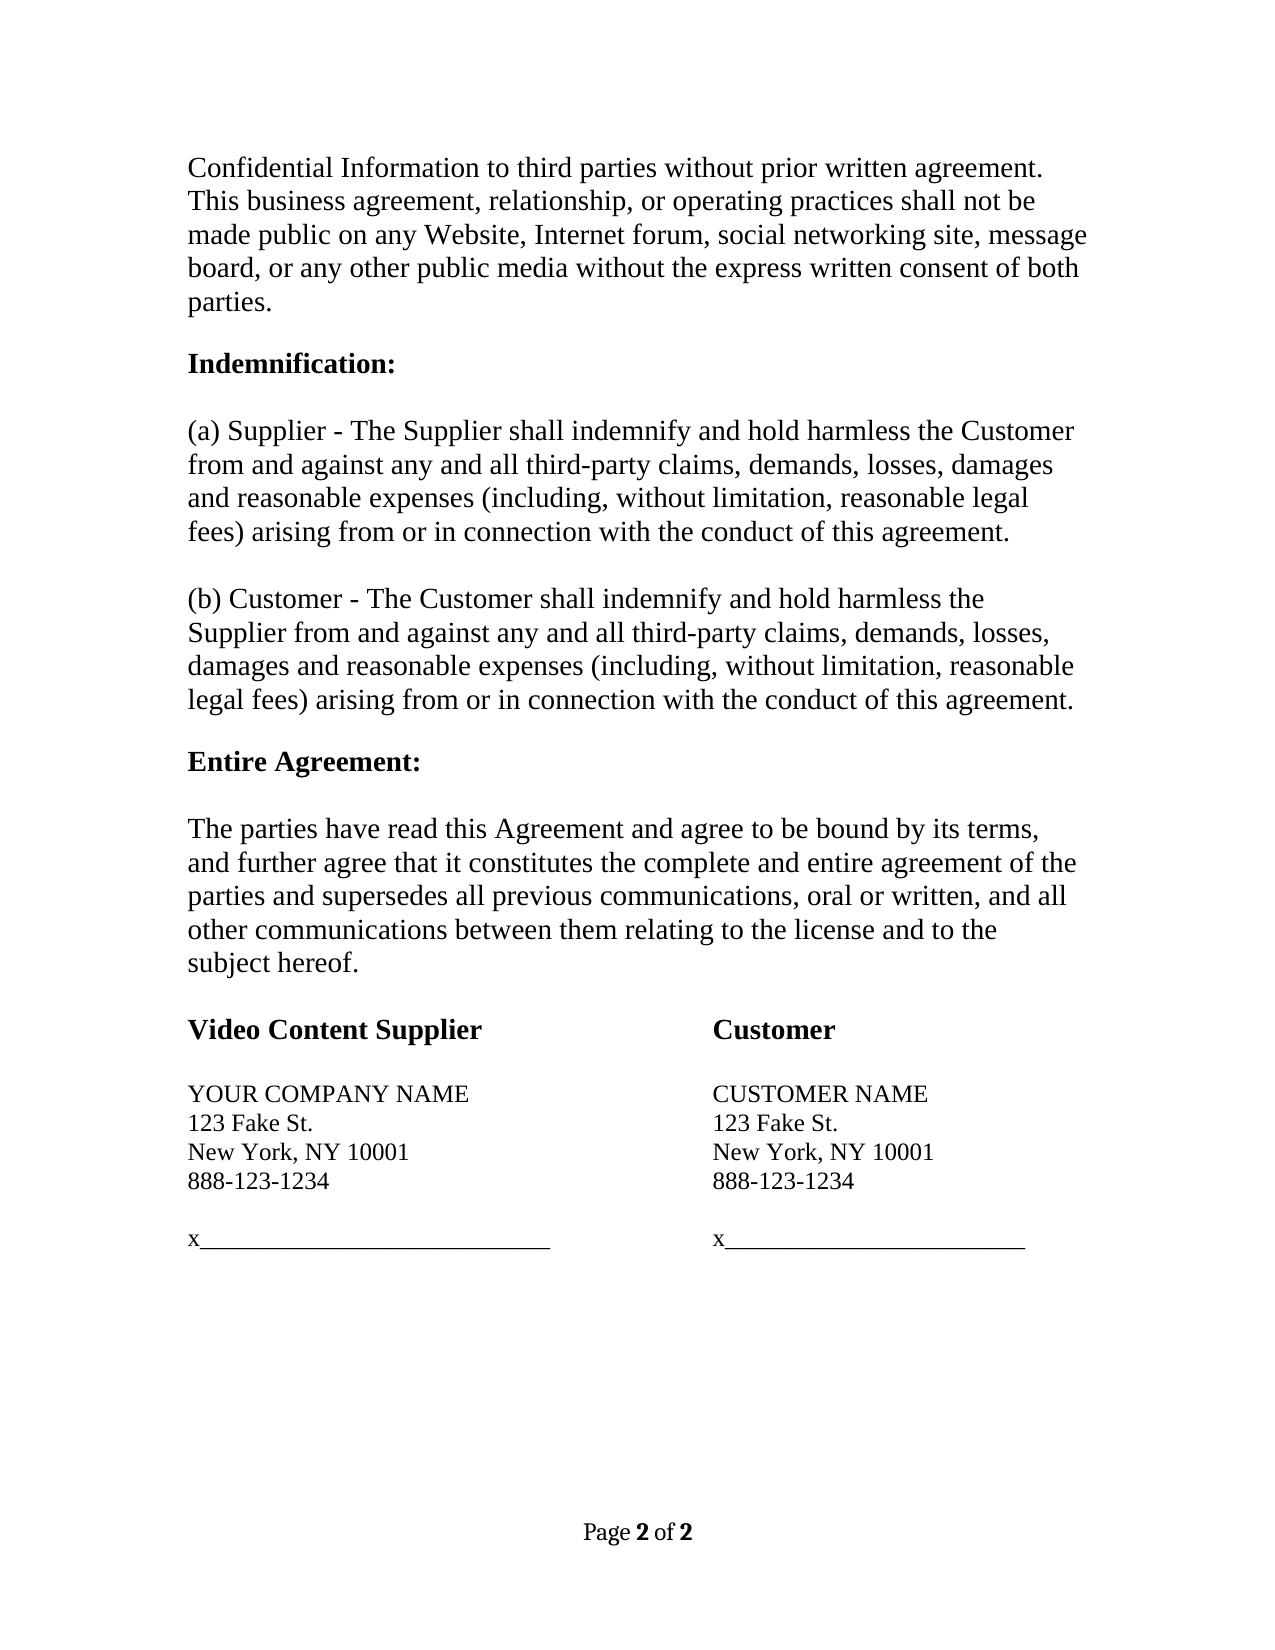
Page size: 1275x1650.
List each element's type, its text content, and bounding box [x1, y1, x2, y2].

text New York, NY 10001 New York, NY 10001 [187, 1137, 1087, 1166]
text Entire Agreement: [187, 744, 1087, 778]
text x____________________________ x________________________ [187, 1223, 1087, 1252]
text (a) Supplier - The Supplier shall indemnify and hold harmless the Customer from and against any and all third-party claims, demands, losses, damages and reasonable expenses (including, without limitation, reasonable legal fees) arising from or in connection with the conduct of this agreement. [187, 413, 1087, 548]
text Video Content Supplier Customer [187, 1012, 1087, 1046]
text 888-123-1234 888-123-1234 [187, 1166, 1087, 1194]
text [187, 150, 1087, 318]
text Indemnification: [187, 346, 1087, 380]
text (b) Customer - The Customer shall indemnify and hold harmless the Supplier from and against any and all third-party claims, demands, losses, damages and reasonable expenses (including, without limitation, reasonable legal fees) arising from or in connection with the conduct of this agreement. [187, 581, 1087, 715]
text The parties have read this Agreement and agree to be bound by its terms, and further agree that it constitutes the complete and entire agreement of the parties and supersedes all previous communications, oral or written, and all other communications between them relating to the license and to the subject hereof. [187, 811, 1087, 979]
text YOUR COMPANY NAME CUSTOMER NAME [187, 1079, 1087, 1108]
text 123 Fake St. 123 Fake St. [187, 1108, 1087, 1137]
